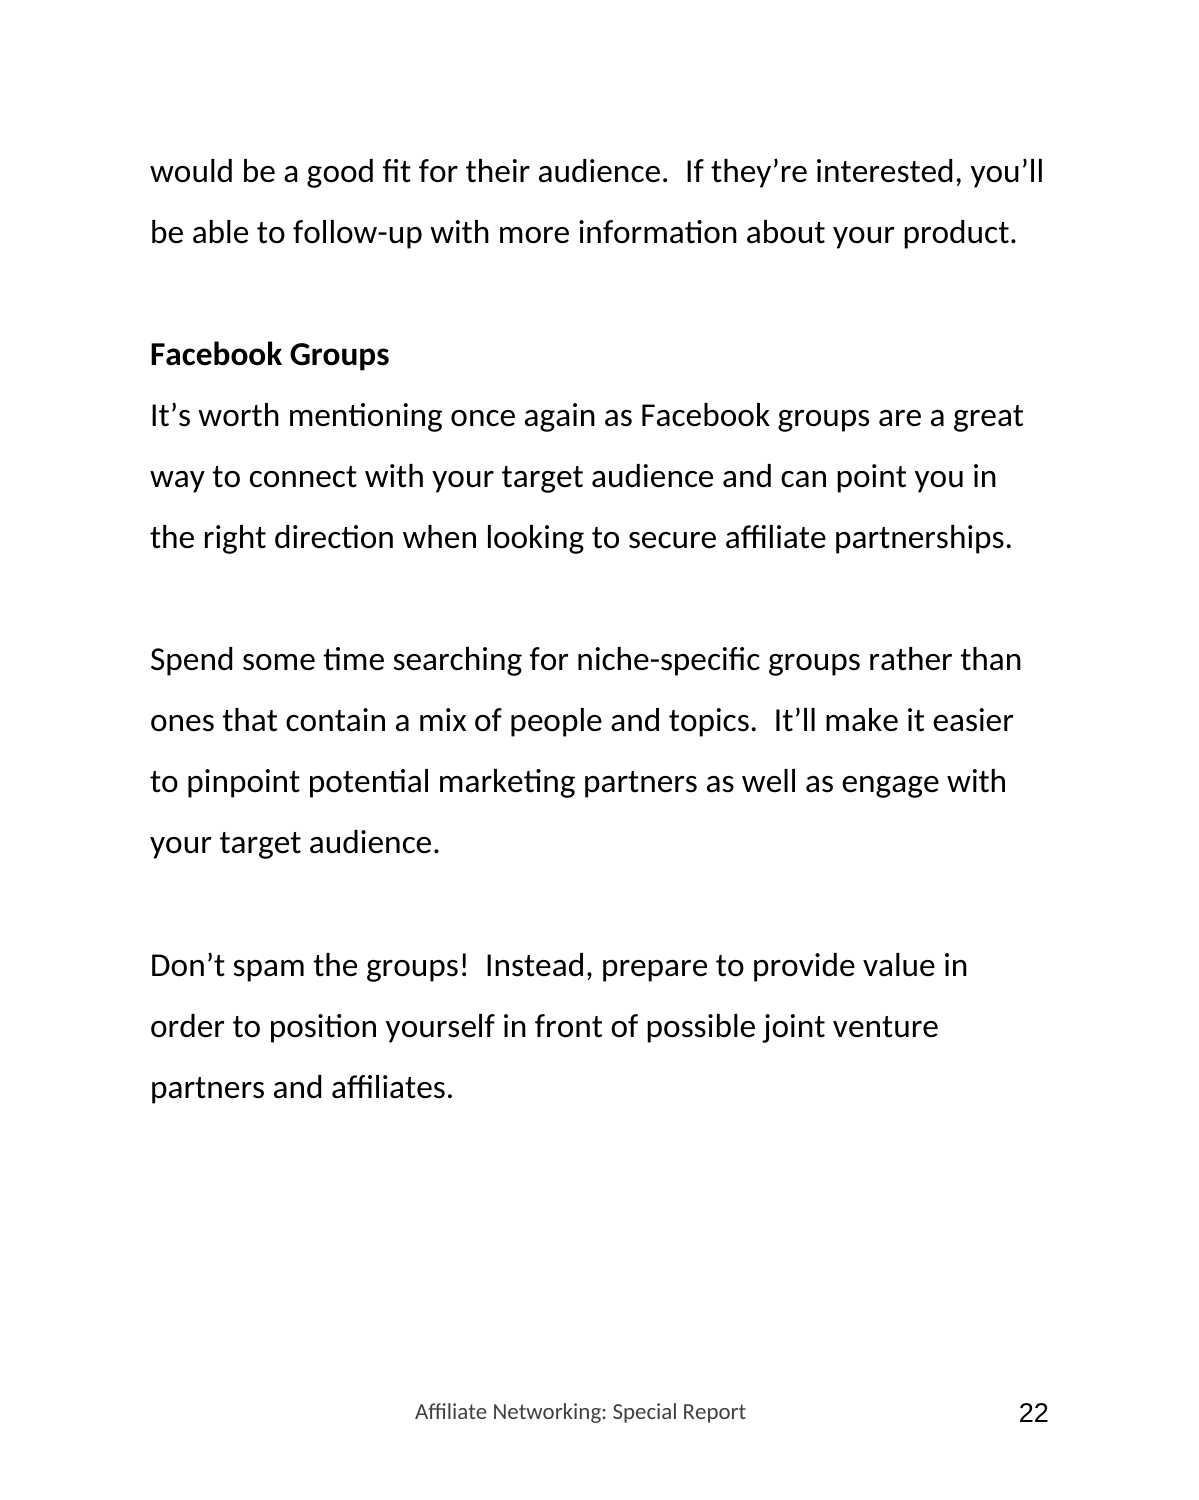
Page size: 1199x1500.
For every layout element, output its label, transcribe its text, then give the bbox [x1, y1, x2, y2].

text Don’t spam the groups! Instead, prepare to provide value in order to position yourself in front of possible joint venture partners and affiliates. [150, 943, 1049, 1106]
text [150, 150, 1049, 252]
text Facebook Groups [150, 333, 1049, 374]
text It’s worth mentioning once again as Facebook groups are a great way to connect with your target audience and can point you in the right direction when looking to secure affiliate partnerships. [150, 394, 1049, 557]
text Spend some time searching for niche-specific groups rather than ones that contain a mix of people and topics. It’ll make it easier to pinpoint potential marketing partners as well as engage with your target audience. [150, 638, 1049, 862]
